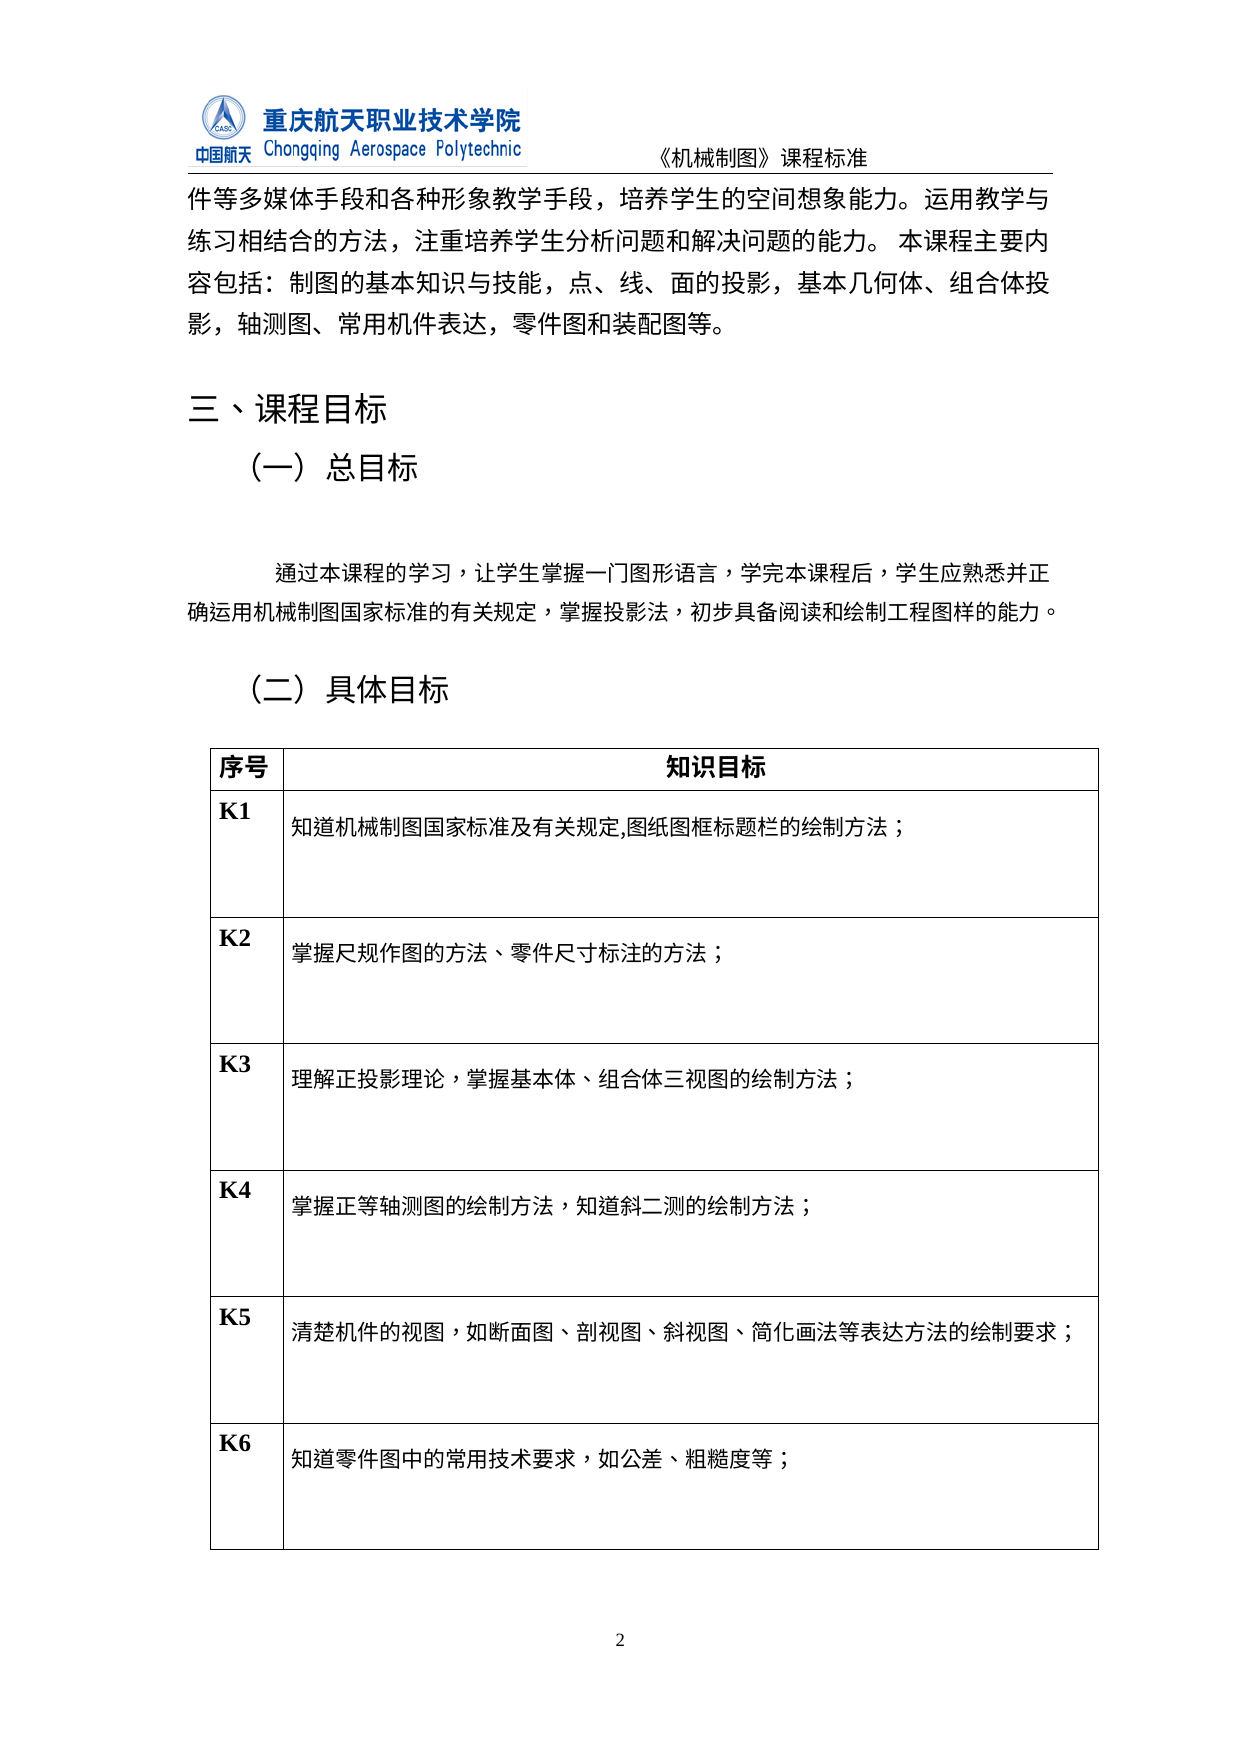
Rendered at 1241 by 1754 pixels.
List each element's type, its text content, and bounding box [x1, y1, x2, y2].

table_header 序号 [211, 749, 283, 790]
picture [187, 88, 528, 167]
table_cell 知道零件图中的常用技术要求，如公差、粗糙度等； [284, 1424, 1098, 1549]
table_cell K6 [211, 1424, 283, 1549]
table_cell 掌握尺规作图的方法、零件尺寸标注的方法； [284, 918, 1098, 1043]
text 通过本课程的学习，让学生掌握一门图形语言，学完本课程后，学生应熟悉并正确运用机械制图国家标准的有关规定，掌握投影法，初步具备阅读和绘制工程图样的能力。 [187, 556, 1053, 627]
table_cell 知道机械制图国家标准及有关规定,图纸图框标题栏的绘制方法； [284, 791, 1098, 917]
text （一）总目标 [187, 443, 1053, 488]
table_cell 理解正投影理论，掌握基本体、组合体三视图的绘制方法； [284, 1044, 1098, 1169]
table_cell 掌握正等轴测图的绘制方法，知道斜二测的绘制方法； [284, 1171, 1098, 1296]
table_header 知识目标 [284, 749, 1098, 790]
table_cell K4 [211, 1171, 283, 1296]
table_cell 清楚机件的视图，如断面图、剖视图、斜视图、简化画法等表达方法的绘制要求； [284, 1297, 1098, 1422]
text （二）具体目标 [187, 668, 1053, 710]
text 三、课程目标 [187, 383, 1053, 431]
table_cell K5 [211, 1297, 283, 1422]
table_cell K3 [211, 1044, 283, 1169]
table_cell K1 [211, 791, 283, 917]
table_cell K2 [211, 918, 283, 1043]
